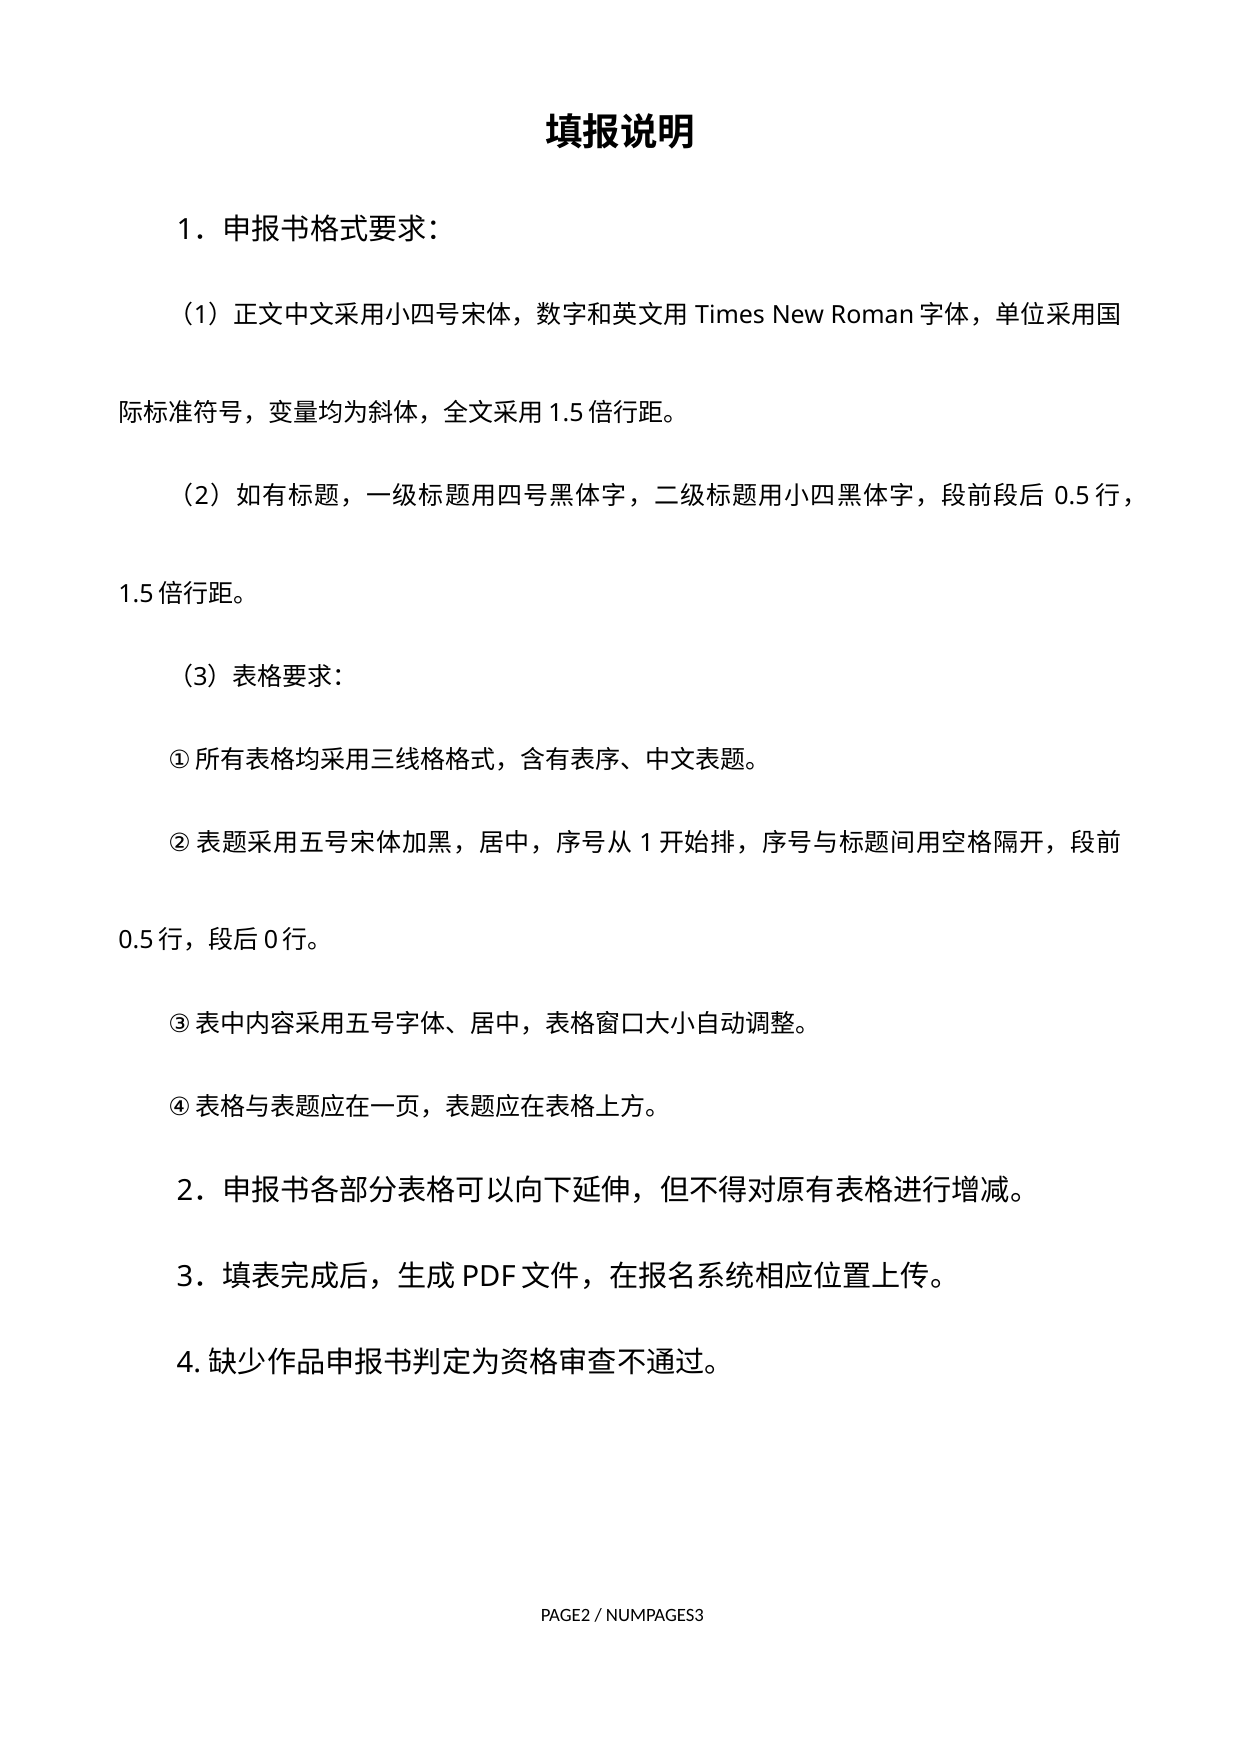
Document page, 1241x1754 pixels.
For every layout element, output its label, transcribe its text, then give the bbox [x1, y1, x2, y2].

text ①所有表格均采用三线格格式，含有表序、中文表题。 [118, 725, 1122, 790]
text 1．申报书格式要求： [118, 194, 1122, 259]
text 填报说明 [118, 97, 1122, 162]
text ④表格与表题应在一页，表题应在表格上方。 [118, 1072, 1122, 1137]
text 3．填表完成后，生成PDF文件，在报名系统相应位置上传。 [118, 1241, 1122, 1306]
text 4. 缺少作品申报书判定为资格审查不通过。 [118, 1327, 1122, 1392]
text ③表中内容采用五号字体、居中，表格窗口大小自动调整。 [118, 989, 1122, 1054]
text ②表题采用五号宋体加黑，居中，序号从1开始排，序号与标题间用空格隔开，段前0.5行，段后0行。 [118, 808, 1122, 971]
text 2．申报书各部分表格可以向下延伸，但不得对原有表格进行增减。 [118, 1155, 1122, 1220]
text （3）表格要求： [118, 642, 1122, 707]
text （1）正文中文采用小四号宋体，数字和英文用Times New Roman字体，单位采用国际标准符号，变量均为斜体，全文采用1.5倍行距。 [118, 281, 1122, 443]
text （2）如有标题，一级标题用四号黑体字，二级标题用小四黑体字，段前段后0.5行，1.5倍行距。 [118, 461, 1122, 624]
